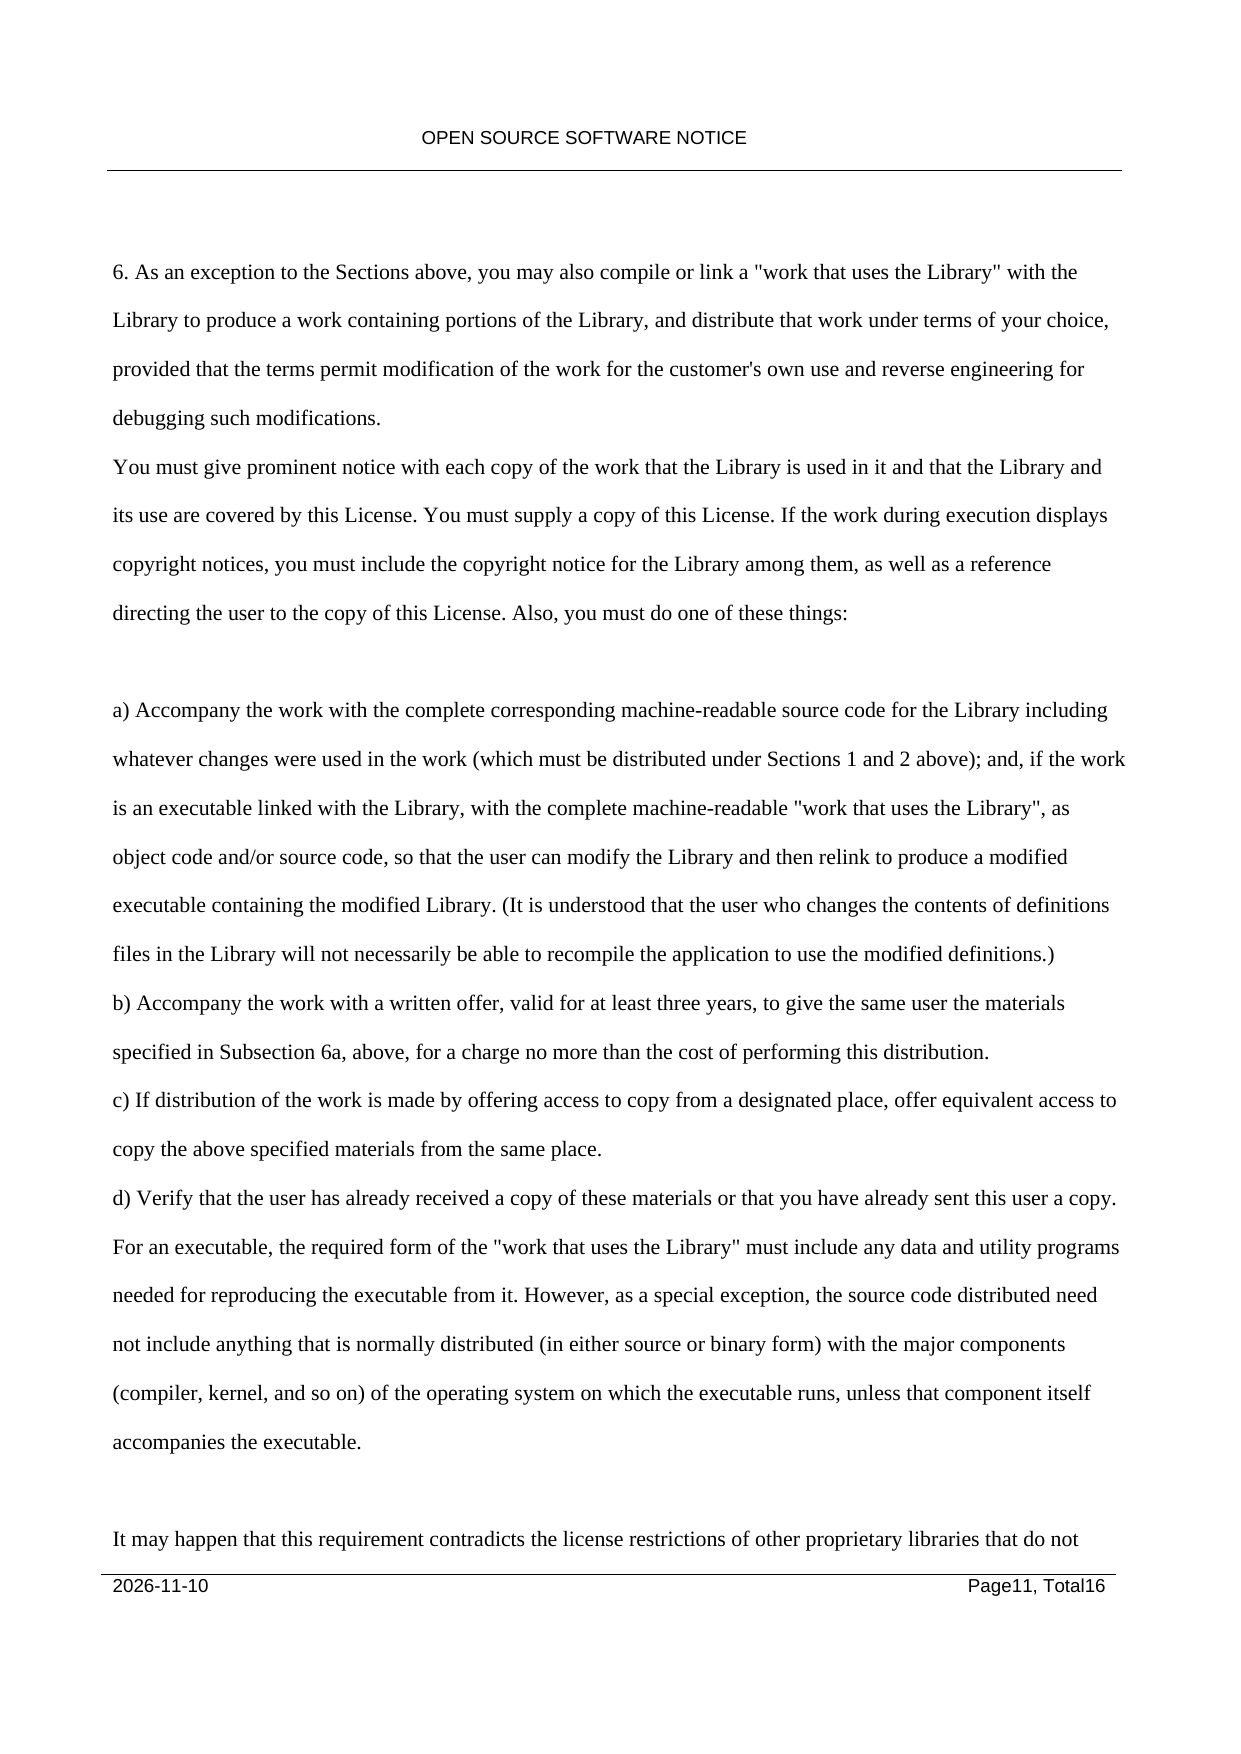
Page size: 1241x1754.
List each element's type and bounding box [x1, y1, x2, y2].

text [112, 206, 1128, 1555]
